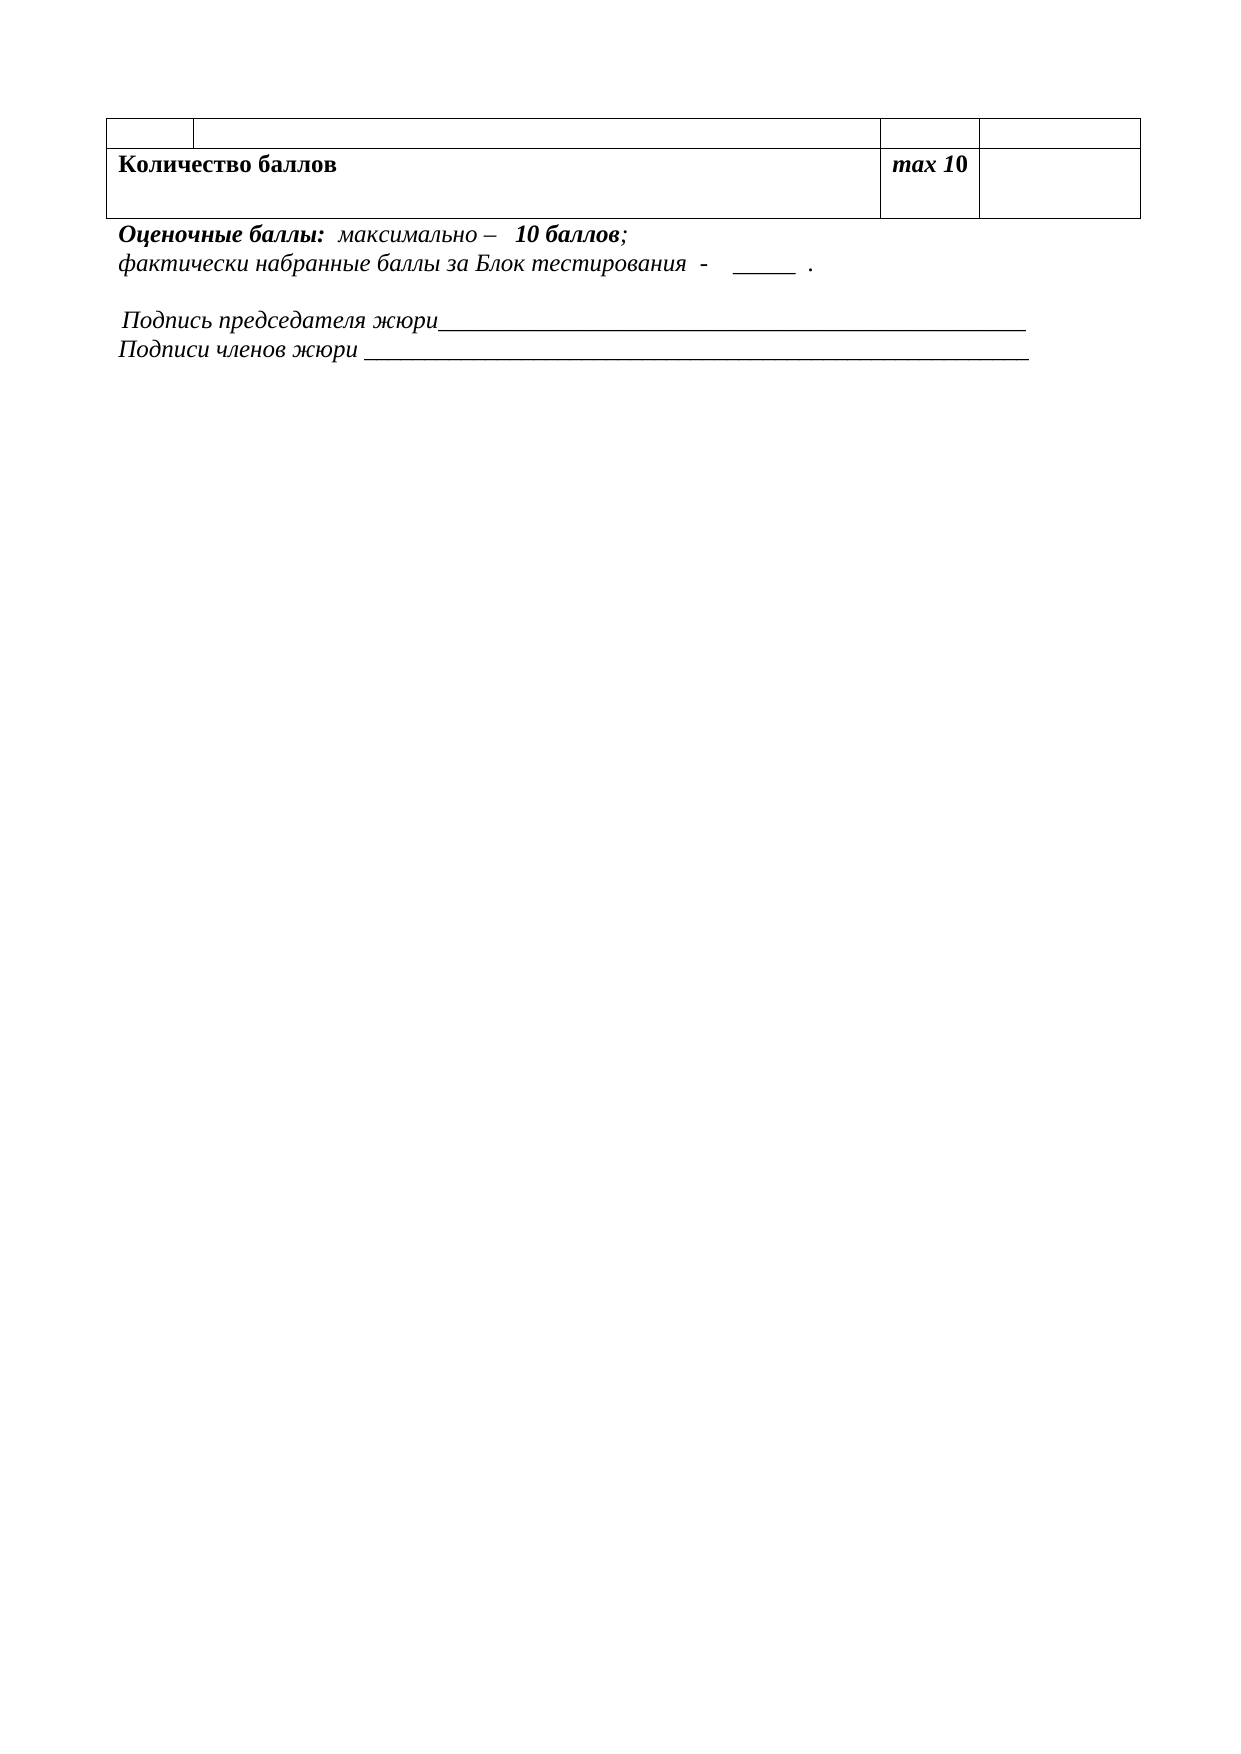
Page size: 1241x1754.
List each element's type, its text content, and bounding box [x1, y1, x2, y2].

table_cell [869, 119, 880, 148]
text Подписи членов жюри _______________________________________________________ [118, 334, 1152, 363]
table_cell Количество баллов [107, 149, 880, 218]
text Подпись председателя жюри_______________________________________________ [59, 305, 1152, 334]
table_cell 8 [107, 119, 193, 148]
table_cell [980, 149, 1140, 218]
table_cell mах 10 [881, 149, 979, 218]
table_cell 3 [881, 119, 979, 148]
table_cell [980, 119, 1140, 148]
text фактически набранные баллы за Блок тестирования - _____ . [118, 248, 1152, 277]
text Оценочные баллы: максимально – 10 баллов; [118, 219, 1152, 248]
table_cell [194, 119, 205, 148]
